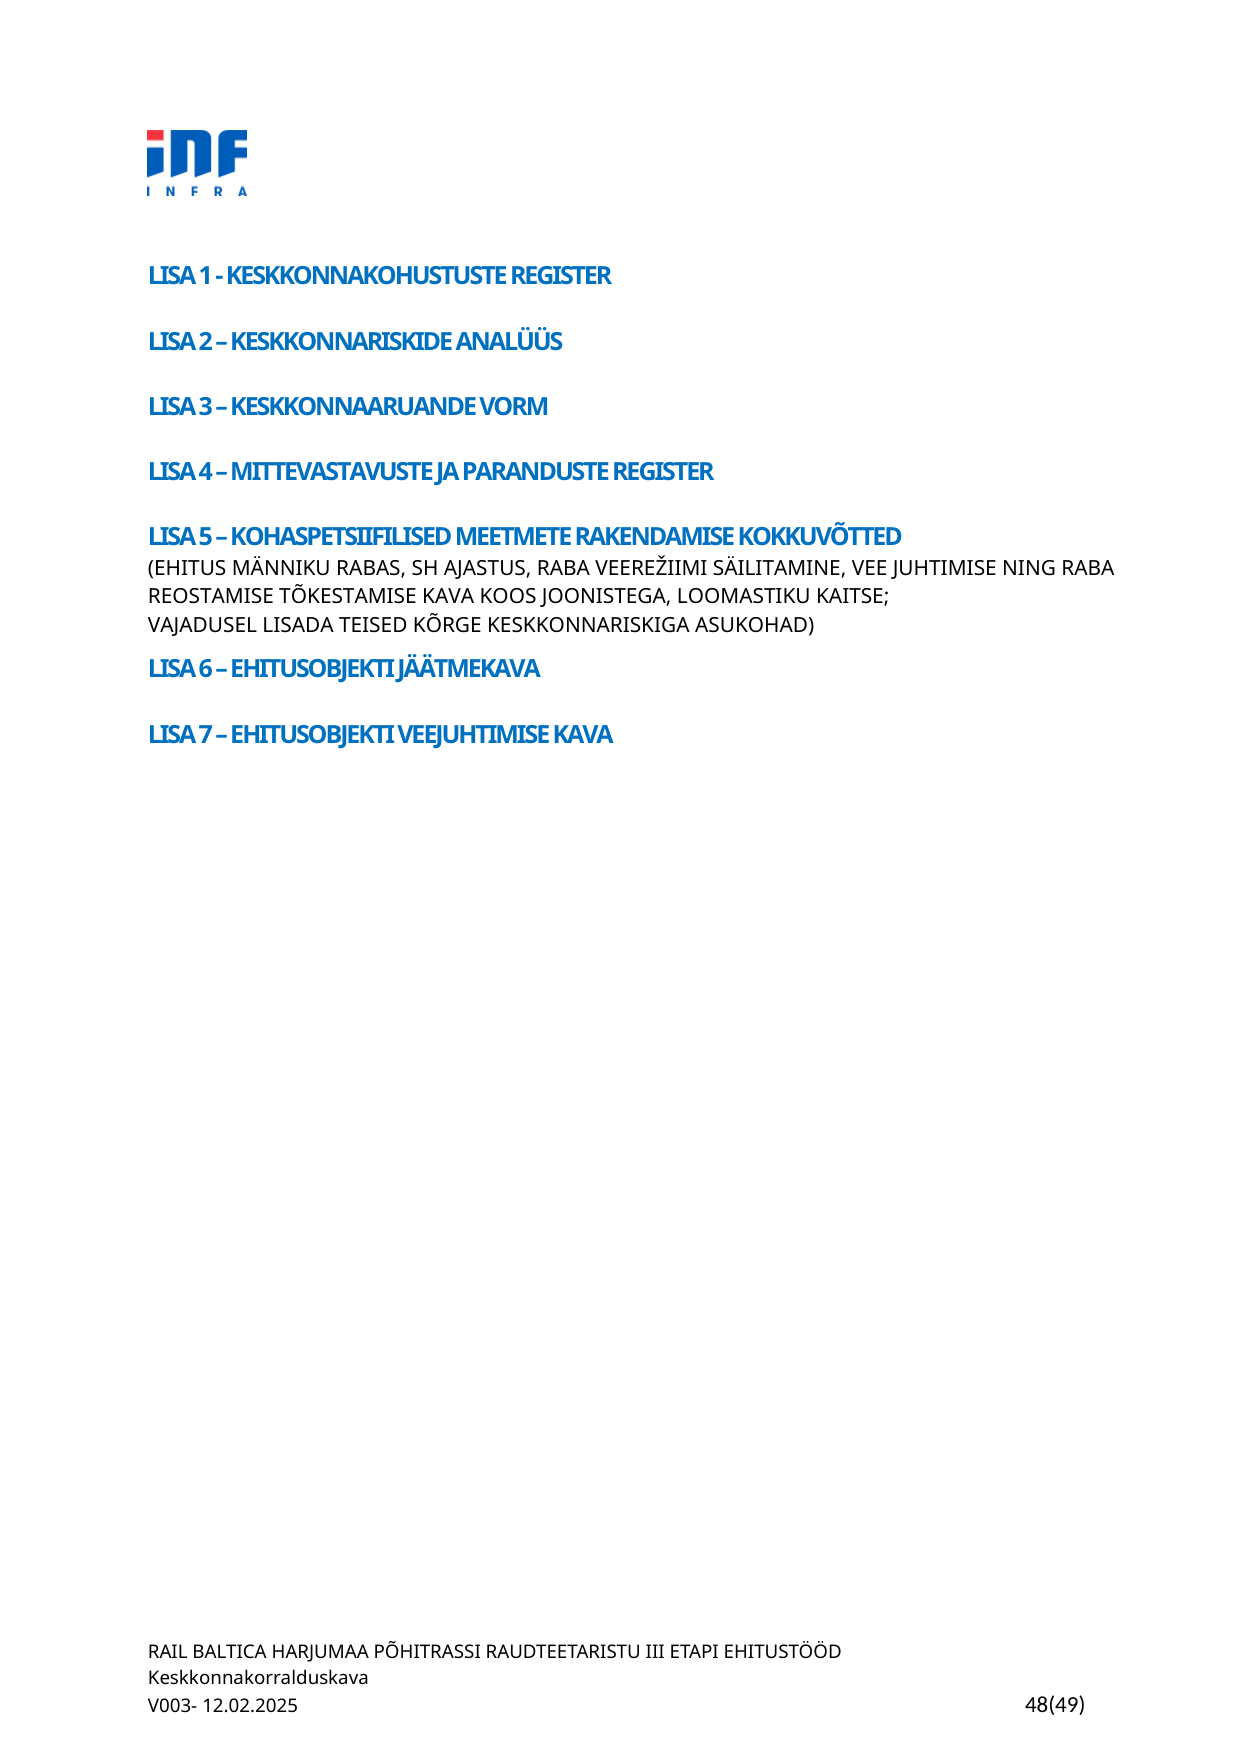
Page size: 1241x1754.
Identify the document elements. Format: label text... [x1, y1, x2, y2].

subtitle LISA 5 – KOHASPETSIIFILISED MEETMETE RAKENDAMISE KOKKUVÕTTED [148, 519, 1137, 553]
subtitle LISA 6 – EHITUSOBJEKTI JÄÄTMEKAVA [148, 651, 1137, 685]
subtitle LISA 1 - KESKKONNAKOHUSTUSTE REGISTER [148, 258, 1137, 292]
picture [147, 130, 247, 196]
subtitle LISA 2 – KESKKONNARISKIDE ANALÜÜS [148, 323, 1137, 357]
text (EHITUS MÄNNIKU RABAS, SH AJASTUS, RABA VEEREŽIIMI SÄILITAMINE, VEE JUHTIMISE NING RABA REOSTAMISE TÕKESTAMISE KAVA KOOS JOONISTEGA, LOOMASTIKU KAITSE; [148, 553, 1137, 610]
subtitle LISA 4 – MITTEVASTAVUSTE JA PARANDUSTE REGISTER [148, 454, 1137, 488]
text VAJADUSEL LISADA TEISED KÕRGE KESKKONNARISKIGA ASUKOHAD) [148, 610, 1137, 638]
subtitle LISA 3 – KESKKONNAARUANDE VORM [148, 388, 1137, 422]
subtitle LISA 7 – EHITUSOBJEKTI VEEJUHTIMISE KAVA [148, 716, 1137, 750]
